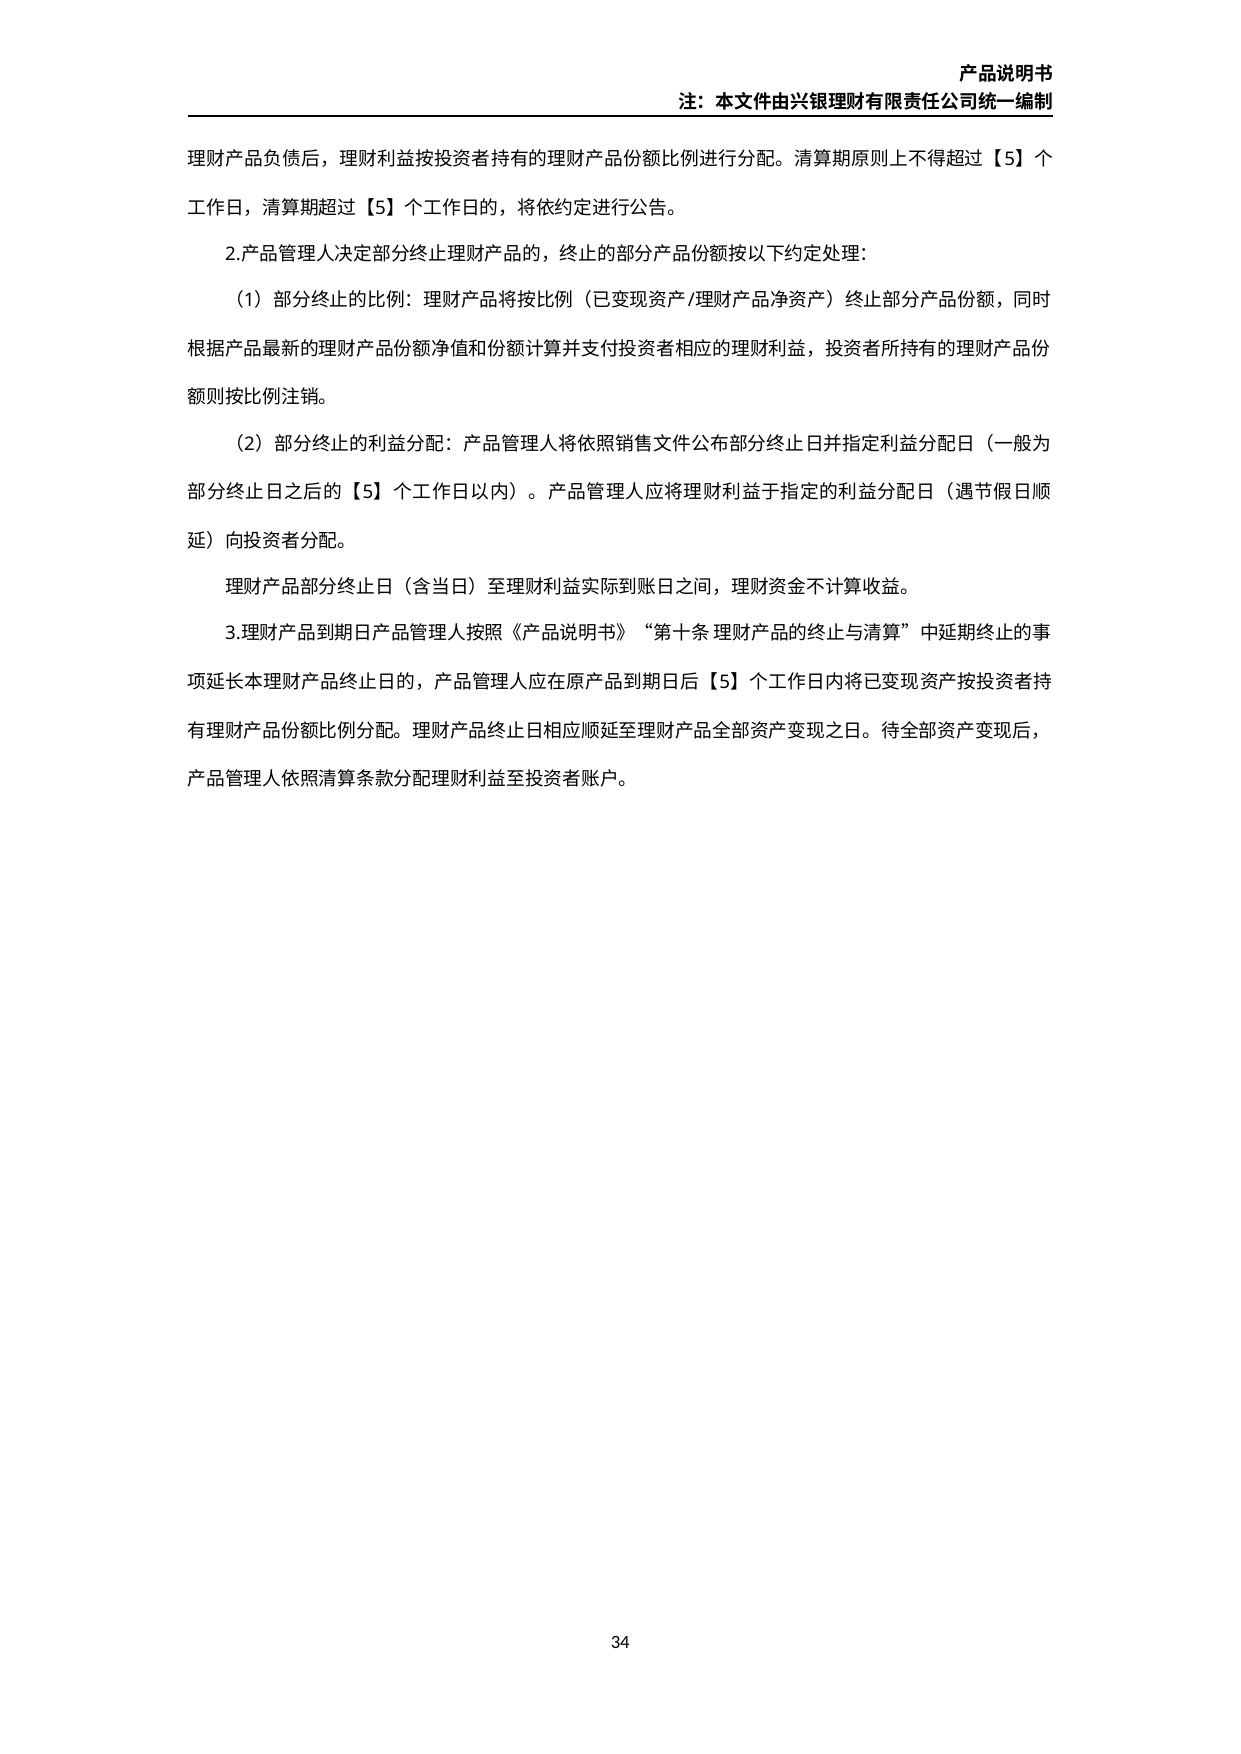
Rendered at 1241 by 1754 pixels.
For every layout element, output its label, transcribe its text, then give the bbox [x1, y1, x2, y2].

text （1）部分终止的比例：理财产品将按比例（已变现资产/理财产品净资产）终止部分产品份额，同时根据产品最新的理财产品份额净值和份额计算并支付投资者相应的理财利益，投资者所持有的理财产品份额则按比例注销。 [187, 282, 1053, 412]
text 2.产品管理人决定部分终止理财产品的，终止的部分产品份额按以下约定处理： [187, 236, 1053, 268]
text 3.理财产品到期日产品管理人按照《产品说明书》“第十条 理财产品的终止与清算”中延期终止的事项延长本理财产品终止日的，产品管理人应在原产品到期日后【5】个工作日内将已变现资产按投资者持有理财产品份额比例分配。理财产品终止日相应顺延至理财产品全部资产变现之日。待全部资产变现后，产品管理人依照清算条款分配理财利益至投资者账户。 [187, 615, 1053, 794]
text （2）部分终止的利益分配：产品管理人将依照销售文件公布部分终止日并指定利益分配日（一般为部分终止日之后的【5】个工作日以内）。产品管理人应将理财利益于指定的利益分配日（遇节假日顺延）向投资者分配。 [187, 426, 1053, 556]
text 理财产品部分终止日（含当日）至理财利益实际到账日之间，理财资金不计算收益。 [187, 569, 1053, 602]
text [187, 141, 1053, 222]
